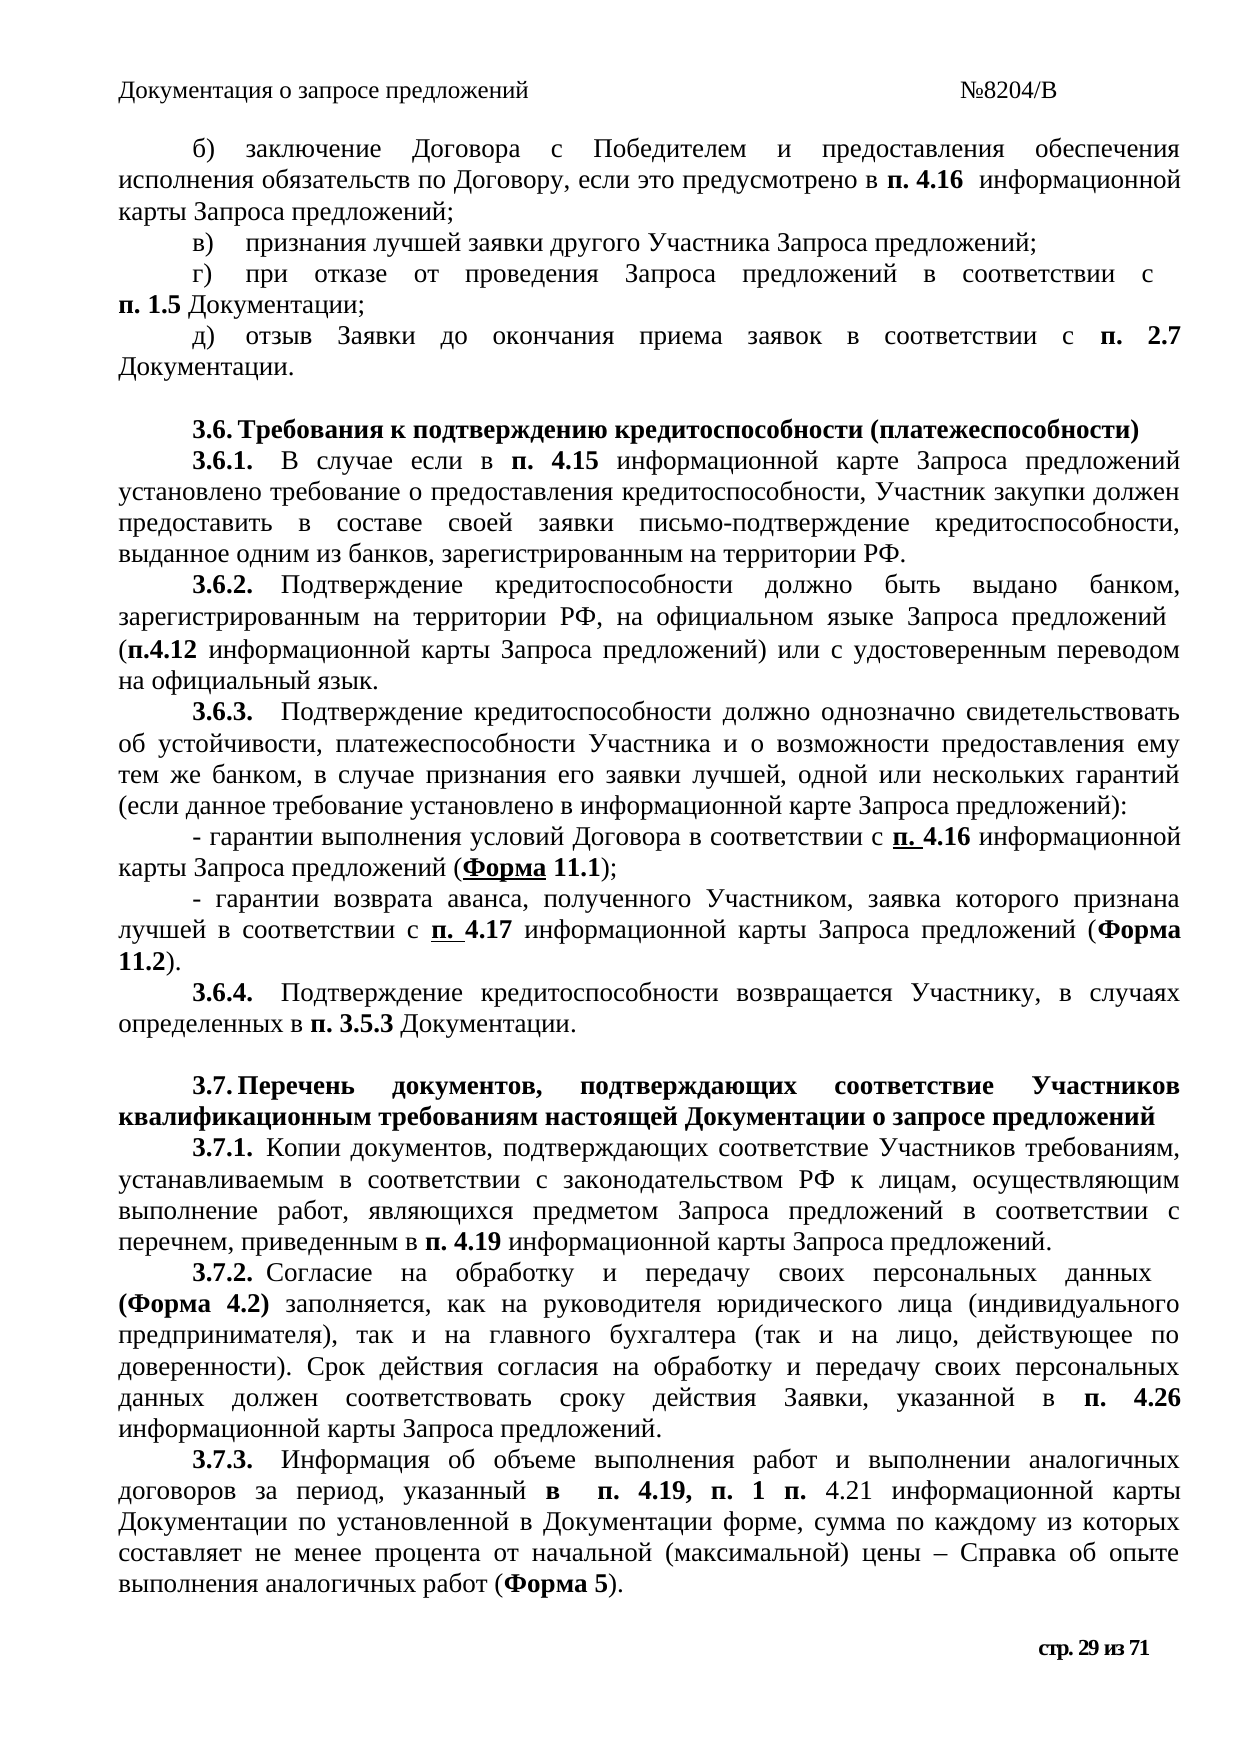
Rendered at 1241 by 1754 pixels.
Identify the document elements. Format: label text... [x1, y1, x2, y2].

list - гарантии выполнения условий Договора в соответствии с п. 4.16 информационной карты Запроса предложений (Форма 11.1); [118, 820, 1181, 882]
text Подтверждение кредитоспособности должно однозначно свидетельствовать об устойчивости, платежеспособности Участника и о возможности предоставления ему тем же банком, в случае признания его заявки лучшей, одной или нескольких гарантий (если данное требование установлено в информационной карте Запроса предложений): [118, 696, 1181, 820]
text Согласие на обработку и передачу своих персональных данных (Форма 4.2) заполняется, как на руководителя юридического лица (индивидуального предпринимателя), так и на главного бухгалтера (так и на лицо, действующее по доверенности). Срок действия согласия на обработку и передачу своих персональных данных должен соответствовать сроку действия Заявки, указанной в п. 4.26 информационной карты Запроса предложений. [118, 1256, 1181, 1443]
subtitle Перечень документов, подтверждающих соответствие Участников квалификационным требованиям настоящей Документации о запросе предложений [118, 1069, 1181, 1132]
list признания лучшей заявки другого Участника Запроса предложений; [118, 226, 1181, 257]
text В случае если в п. 4.15 информационной карте Запроса предложений установлено требование о предоставления кредитоспособности, Участник закупки должен предоставить в составе своей заявки письмо-подтверждение кредитоспособности, выданное одним из банков, зарегистрированным на территории РФ. [118, 444, 1181, 568]
list - гарантии возврата аванса, полученного Участником, заявка которого признана лучшей в соответствии с п. 4.17 информационной карты Запроса предложений (Форма 11.2). [118, 882, 1181, 976]
list заключение Договора с Победителем и предоставления обеспечения исполнения обязательств по Договору, если это предусмотрено в п. 4.16 информационной карты Запроса предложений; [118, 132, 1181, 226]
subtitle Требования к подтверждению кредитоспособности (платежеспособности) [118, 413, 1181, 444]
list при отказе от проведения Запроса предложений в соответствии с п. 1.5 Документации; [118, 257, 1181, 319]
text Подтверждение кредитоспособности должно быть выдано банком, зарегистрированным на территории РФ, на официальном языке Запроса предложений (п.4.12 информационной карты Запроса предложений) или с удостоверенным переводом на официальный язык. [118, 568, 1181, 696]
list отзыв Заявки до окончания приема заявок в соответствии с п. 2.7 Документации. [118, 319, 1181, 382]
text Подтверждение кредитоспособности возвращается Участнику, в случаях определенных в п. 3.5.3 Документации. [118, 976, 1181, 1038]
text Информация об объеме выполнения работ и выполнении аналогичных договоров за период, указанный в п. 4.19, п. 1 п. 4.21 информационной карты Документации по установленной в Документации форме, сумма по каждому из которых составляет не менее процента от начальной (максимальной) цены – Справка об опыте выполнения аналогичных работ (Форма 5). [118, 1443, 1181, 1599]
text Копии документов, подтверждающих соответствие Участников требованиям, устанавливаемым в соответствии с законодательством РФ к лицам, осуществляющим выполнение работ, являющихся предметом Запроса предложений в соответствии с перечнем, приведенным в п. 4.19 информационной карты Запроса предложений. [118, 1132, 1181, 1256]
